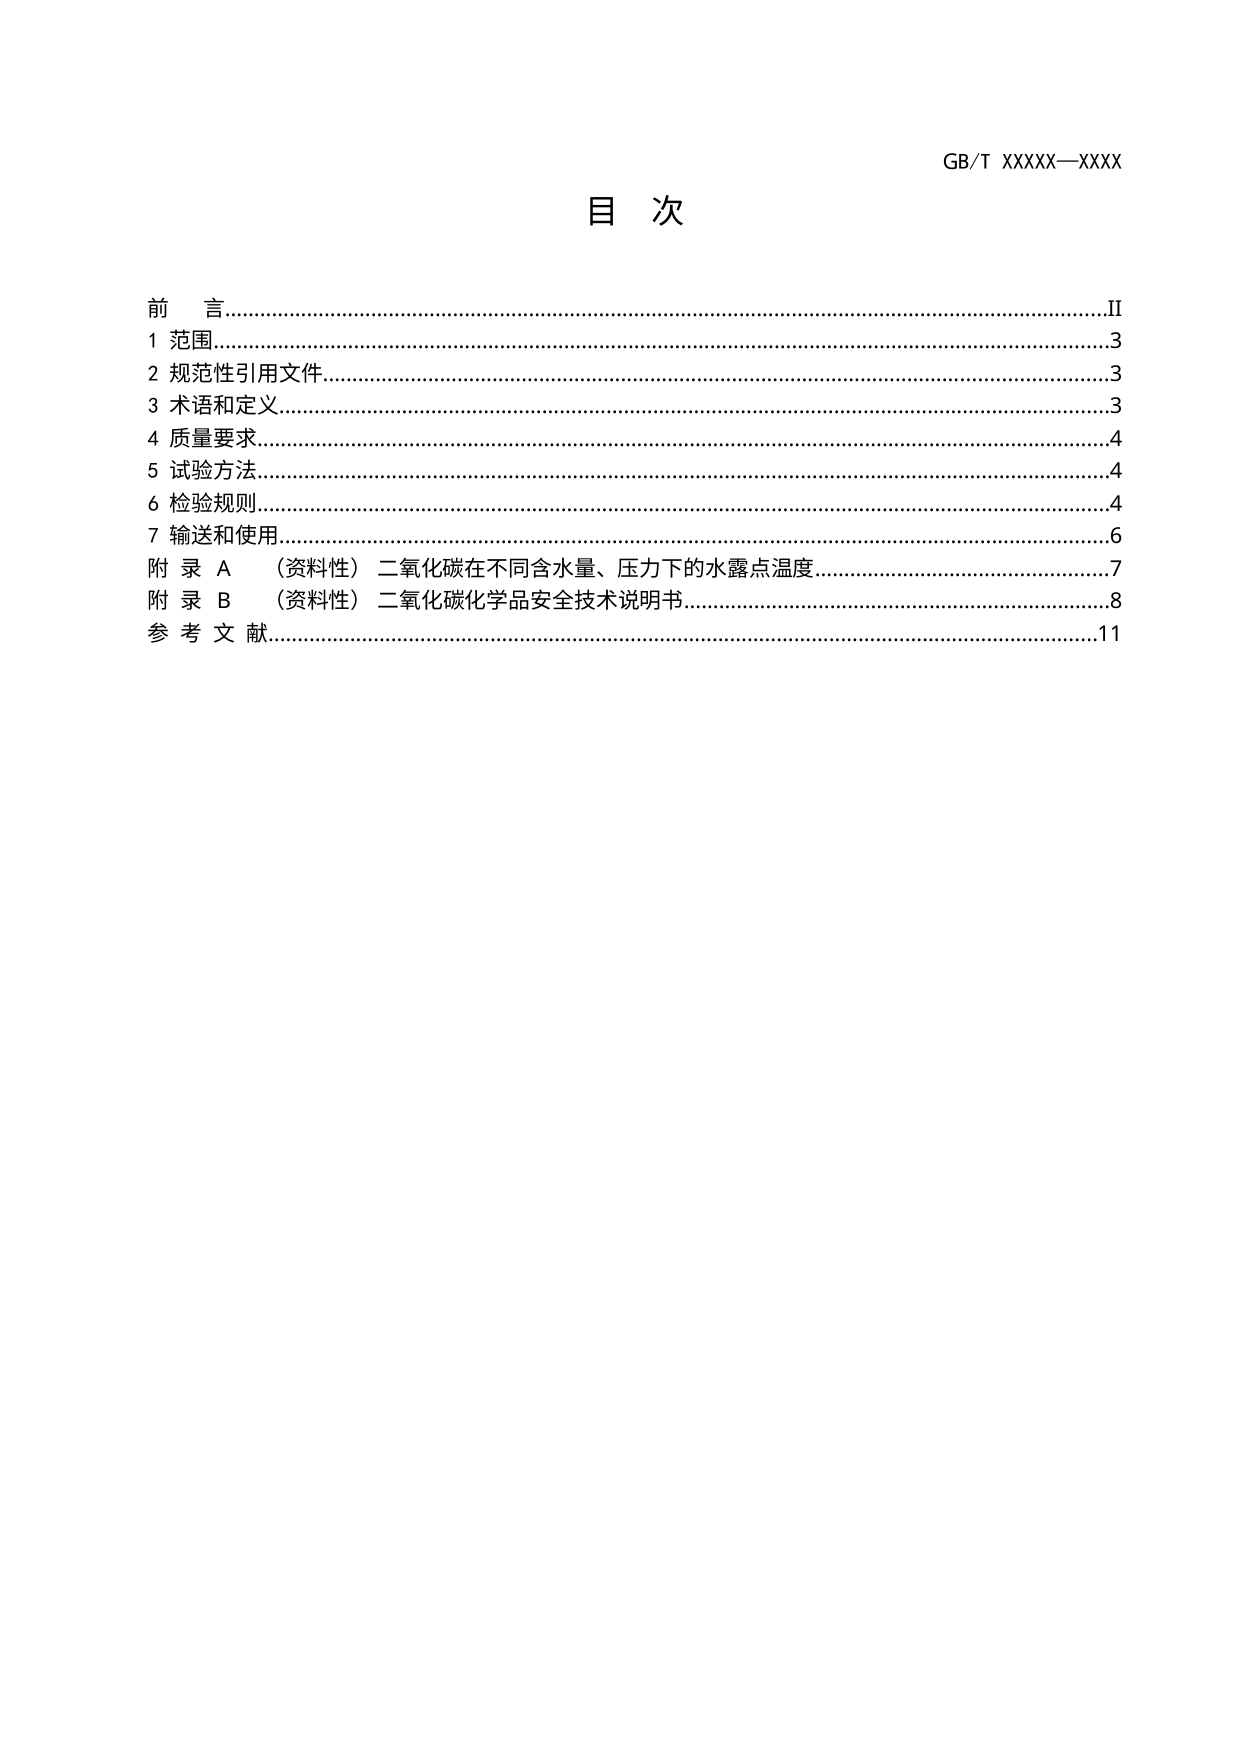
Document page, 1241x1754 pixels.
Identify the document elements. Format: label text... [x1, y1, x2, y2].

text 3 术语和定义 3 [148, 388, 1122, 420]
text 附录B （资料性） 二氧化碳化学品安全技术说明书 8 [148, 583, 1122, 615]
text 6 检验规则 4 [148, 485, 1122, 518]
text 7 输送和使用 6 [148, 518, 1122, 550]
text 2 规范性引用文件 3 [148, 355, 1122, 388]
text 5 试验方法 4 [148, 453, 1122, 485]
text 目次 [148, 176, 1122, 241]
text 1 范围 3 [148, 323, 1122, 355]
text 附录A （资料性） 二氧化碳在不同含水量、压力下的水露点温度 7 [148, 550, 1122, 583]
text 4 质量要求 4 [148, 420, 1122, 453]
text 前言 II [148, 290, 1122, 323]
text 参考文献 11 [148, 615, 1122, 648]
